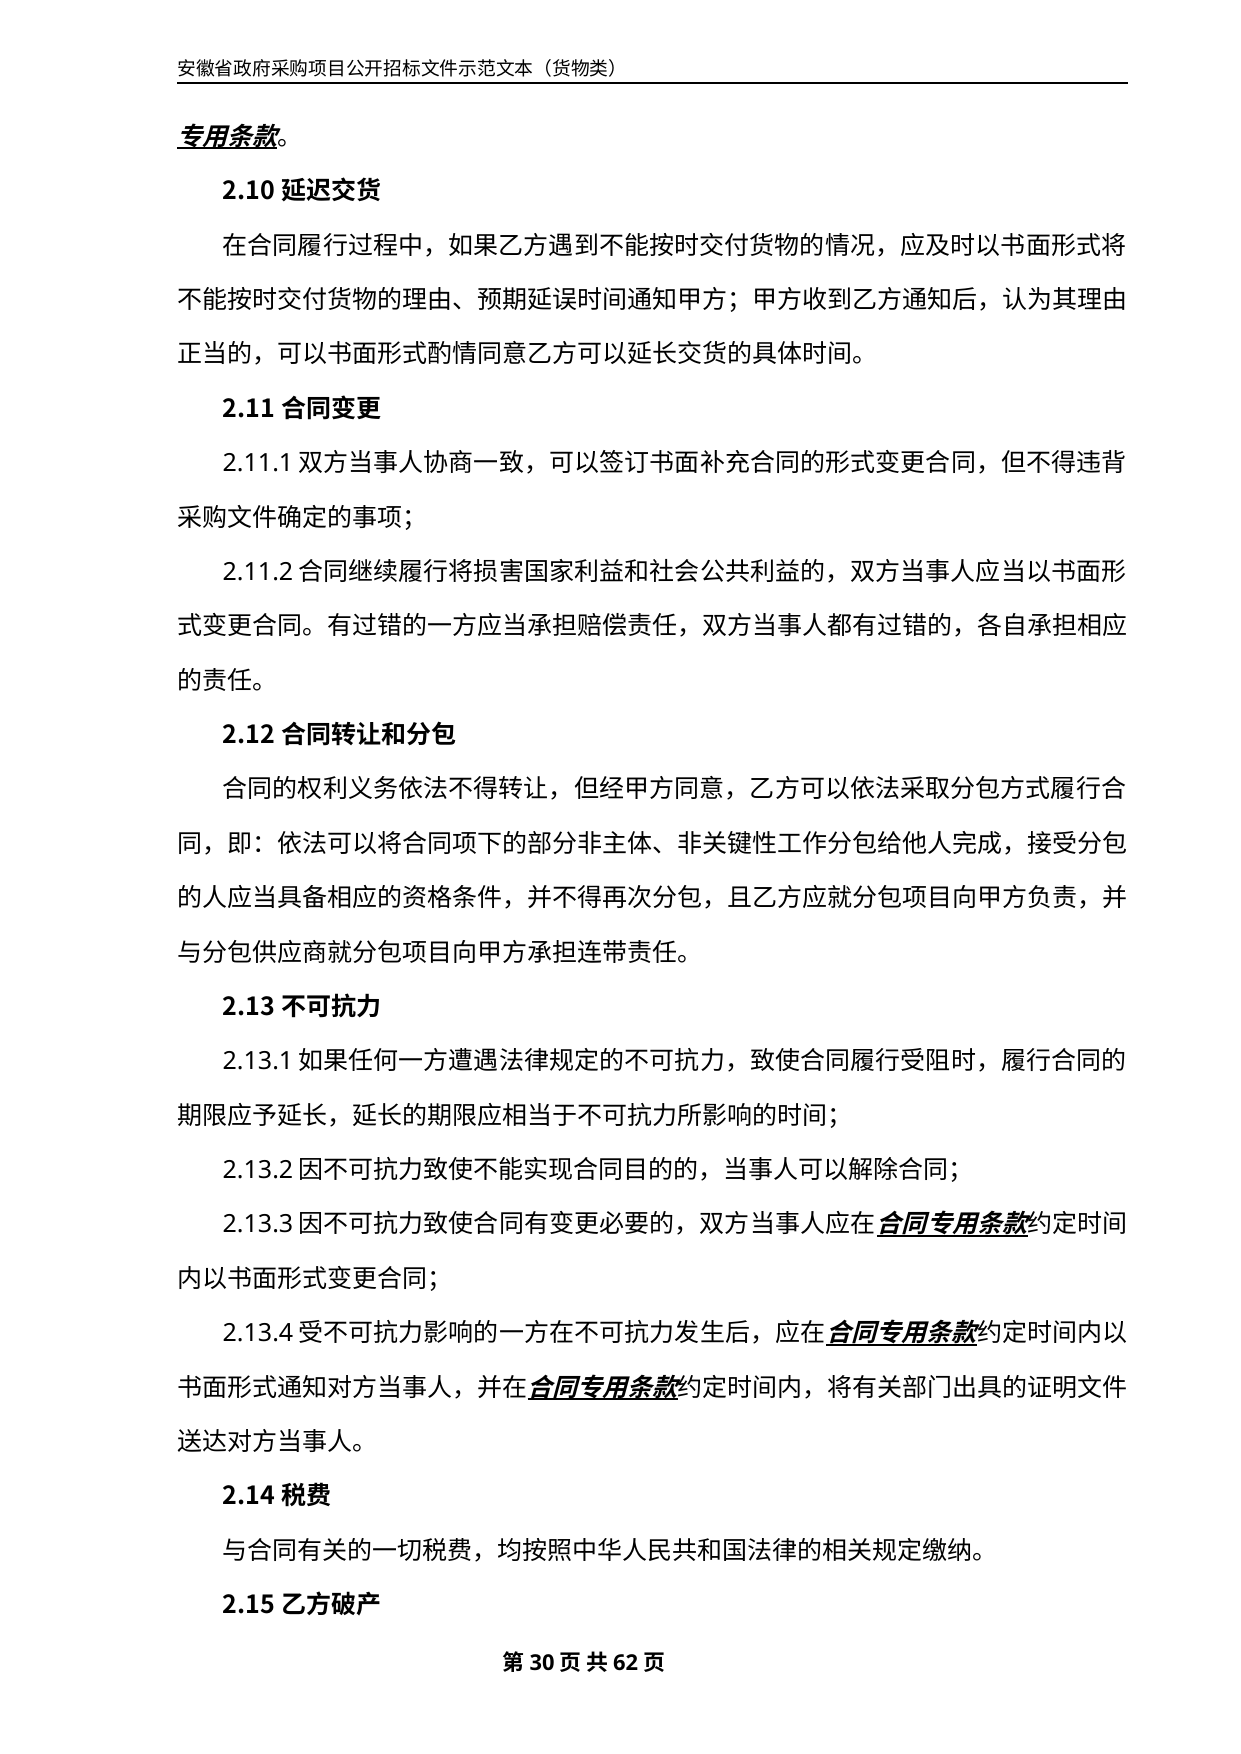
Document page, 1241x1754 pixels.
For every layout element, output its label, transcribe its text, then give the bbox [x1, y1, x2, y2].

text 2.13.4受不可抗力影响的一方在不可抗力发生后，应在合同专用条款约定时间内以书面形式通知对方当事人，并在合同专用条款约定时间内，将有关部门出具的证明文件送达对方当事人。 [177, 1313, 1128, 1458]
text 2.15 乙方破产 [177, 1584, 1128, 1621]
text 2.11.1双方当事人协商一致，可以签订书面补充合同的形式变更合同，但不得违背采购文件确定的事项； [177, 443, 1128, 533]
text 合同的权利义务依法不得转让，但经甲方同意，乙方可以依法采取分包方式履行合同，即：依法可以将合同项下的部分非主体、非关键性工作分包给他人完成，接受分包的人应当具备相应的资格条件，并不得再次分包，且乙方应就分包项目向甲方负责，并与分包供应商就分包项目向甲方承担连带责任。 [177, 769, 1128, 968]
text 2.10 延迟交货 [177, 171, 1128, 207]
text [177, 116, 1128, 153]
text 2.12 合同转让和分包 [177, 714, 1128, 751]
text 2.13.2因不可抗力致使不能实现合同目的的，当事人可以解除合同； [177, 1149, 1128, 1186]
text 与合同有关的一切税费，均按照中华人民共和国法律的相关规定缴纳。 [177, 1530, 1128, 1566]
text 2.13 不可抗力 [177, 986, 1128, 1023]
text 2.13.1如果任何一方遭遇法律规定的不可抗力，致使合同履行受阻时，履行合同的期限应予延长，延长的期限应相当于不可抗力所影响的时间； [177, 1041, 1128, 1131]
text 2.13.3因不可抗力致使合同有变更必要的，双方当事人应在合同专用条款约定时间内以书面形式变更合同； [177, 1204, 1128, 1294]
text 在合同履行过程中，如果乙方遇到不能按时交付货物的情况，应及时以书面形式将不能按时交付货物的理由、预期延误时间通知甲方；甲方收到乙方通知后，认为其理由正当的，可以书面形式酌情同意乙方可以延长交货的具体时间。 [177, 225, 1128, 370]
text 2.14 税费 [177, 1476, 1128, 1512]
text 2.11 合同变更 [177, 388, 1128, 424]
text 2.11.2合同继续履行将损害国家利益和社会公共利益的，双方当事人应当以书面形式变更合同。有过错的一方应当承担赔偿责任，双方当事人都有过错的，各自承担相应的责任。 [177, 551, 1128, 696]
